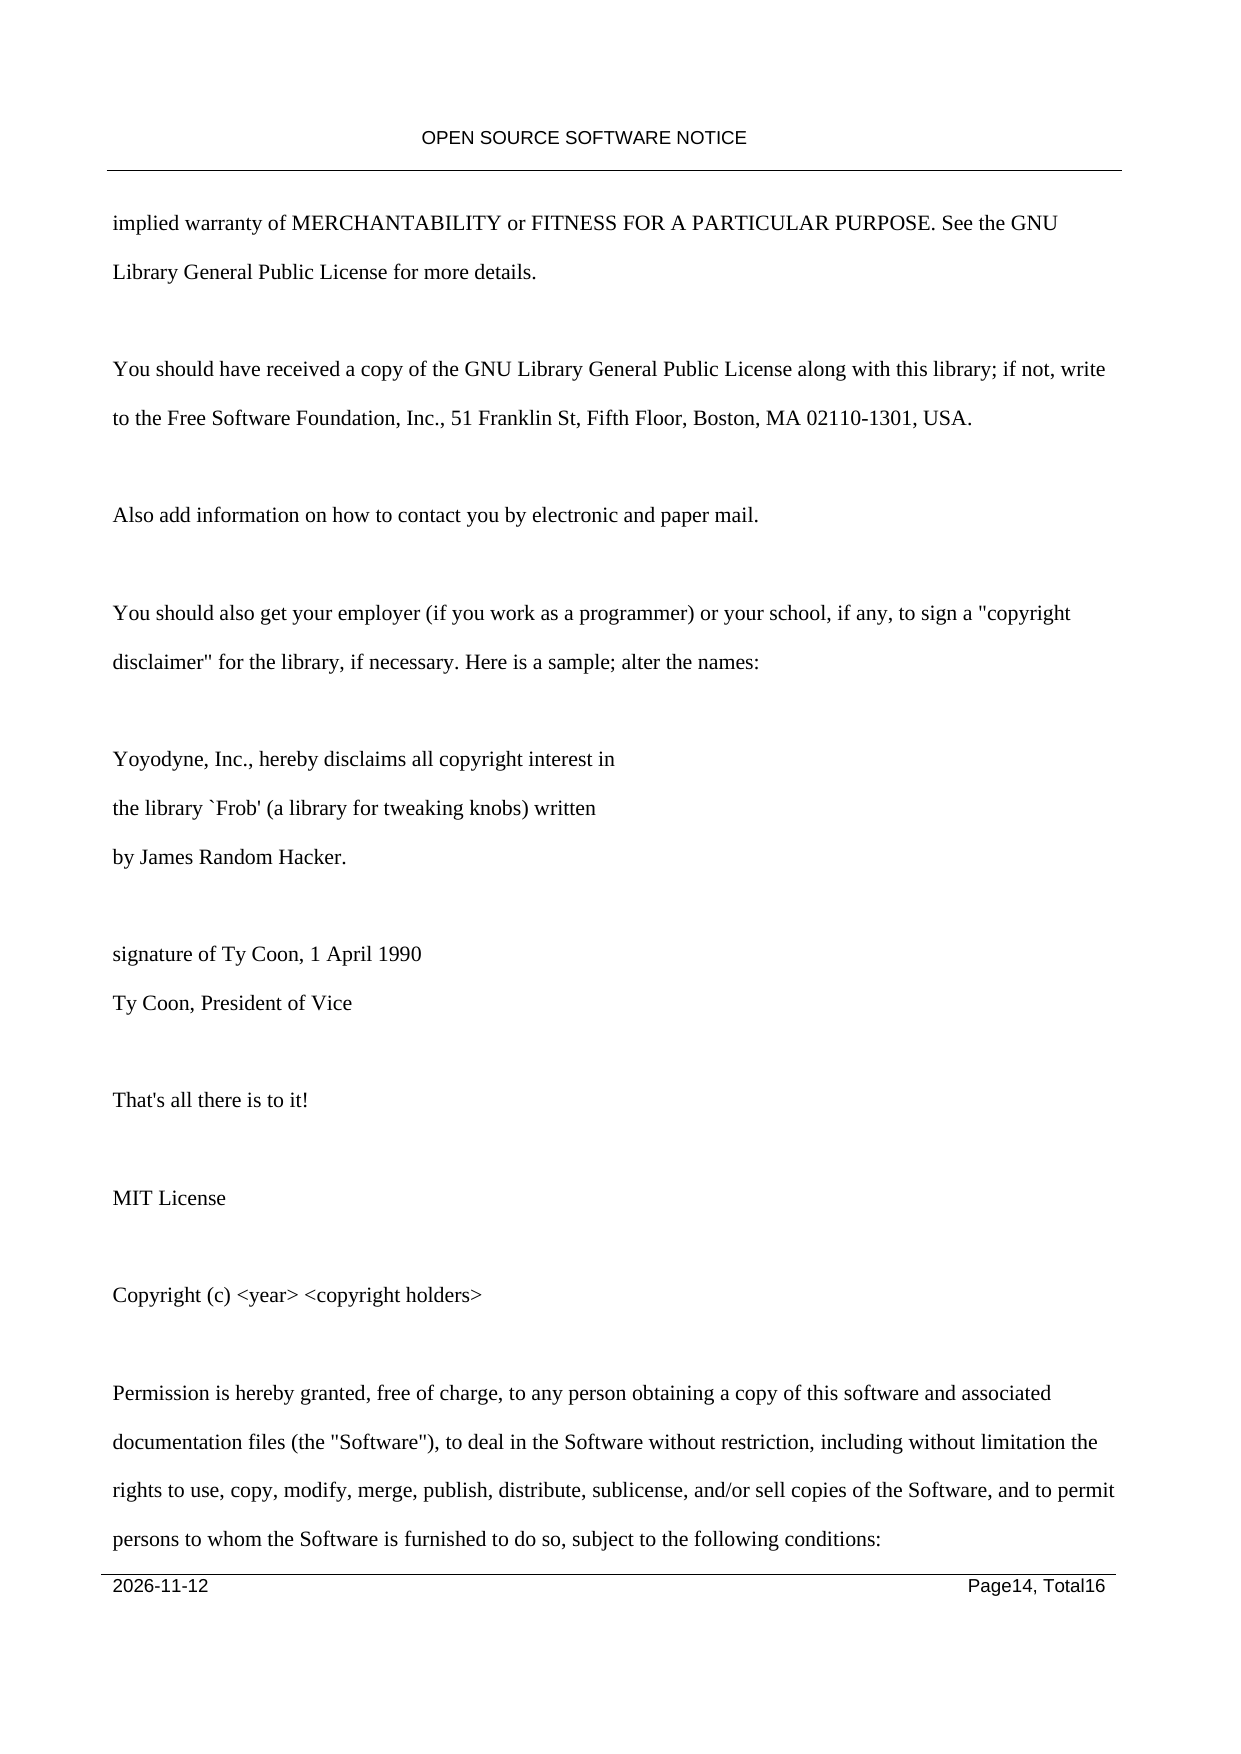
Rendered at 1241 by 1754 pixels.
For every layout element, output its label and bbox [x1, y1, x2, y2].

text [112, 206, 1128, 1555]
